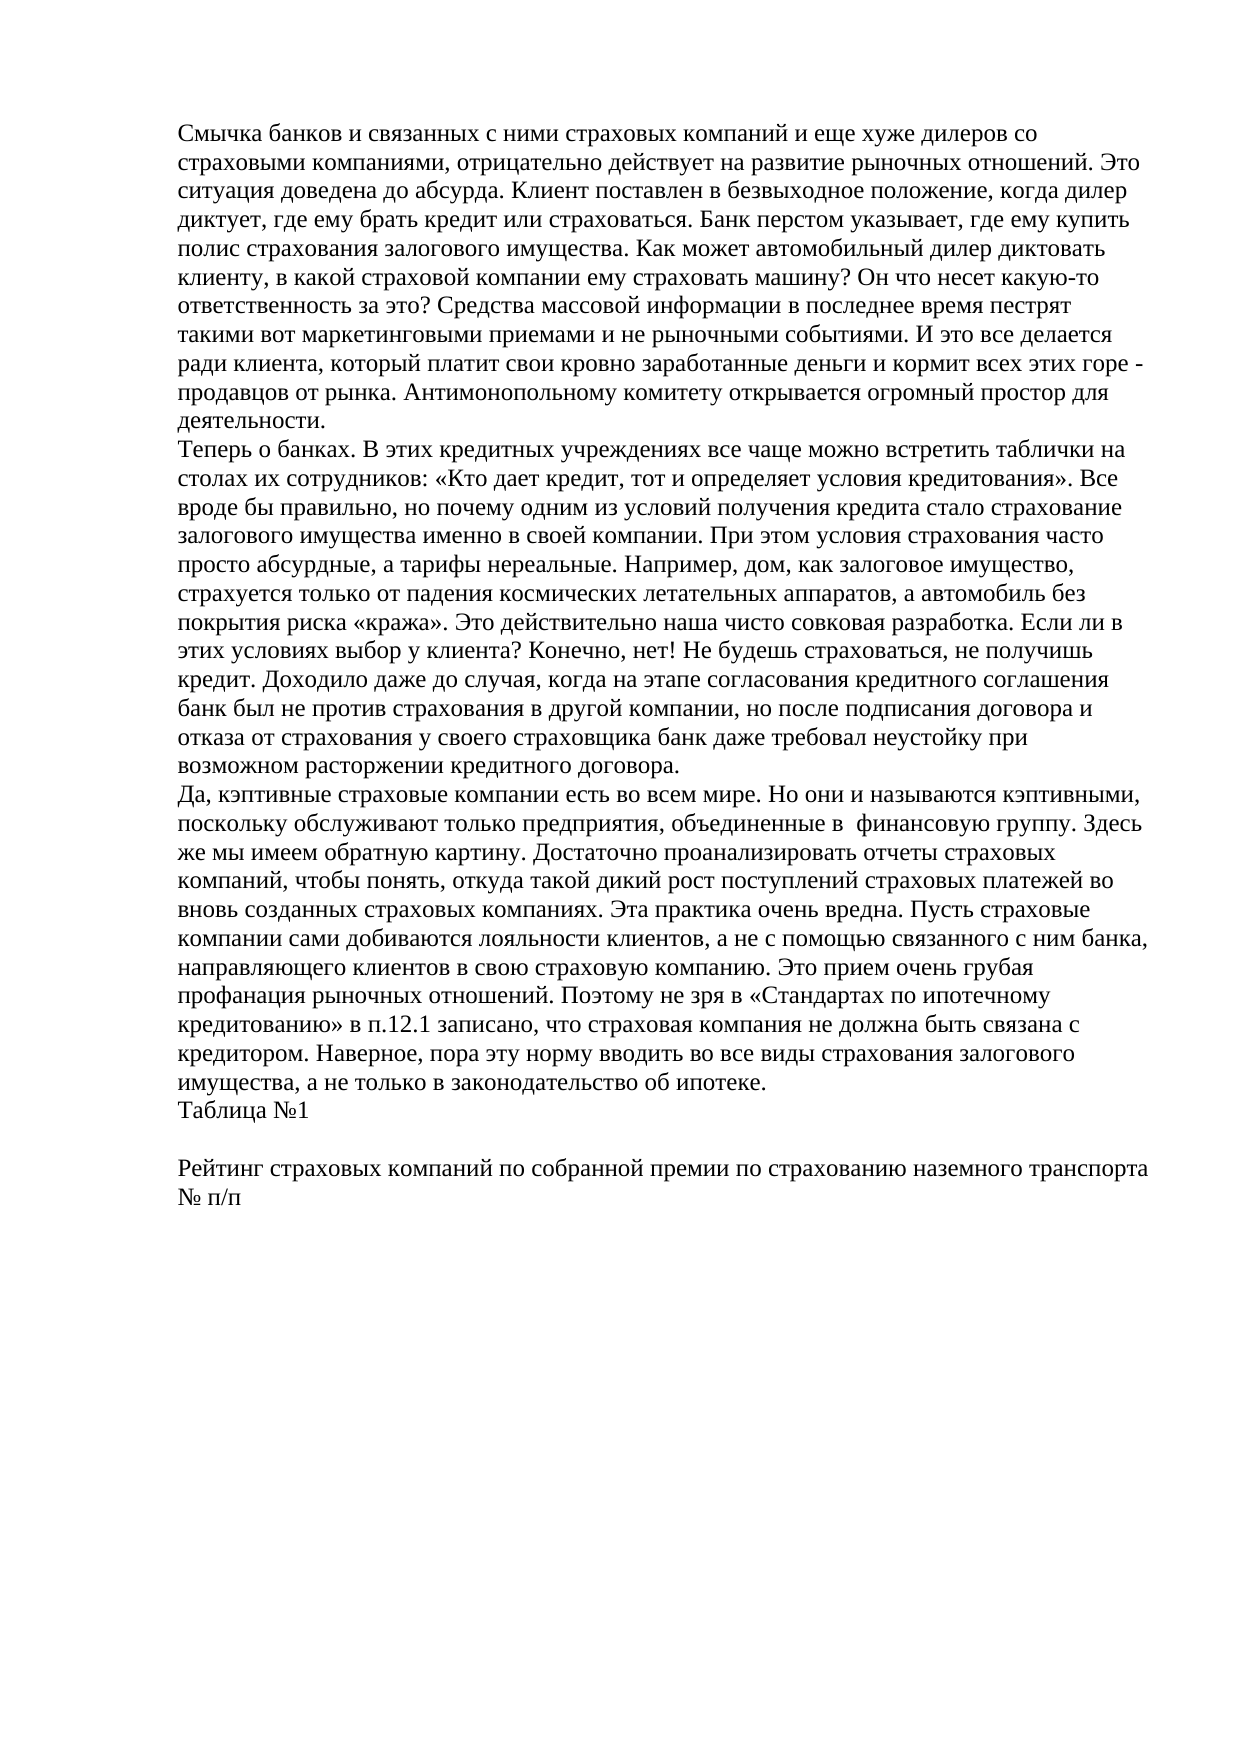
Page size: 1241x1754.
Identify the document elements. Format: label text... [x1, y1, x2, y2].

text Смычка банков и связанных с ними страховых компаний и еще хуже дилеров со страховыми компаниями, отрицательно действует на развитие рыночных отношений. Это ситуация доведена до абсурда. Клиент поставлен в безвыходное положение, когда дилер диктует, где ему брать кредит или страховаться. Банк перстом указывает, где ему купить полис страхования залогового имущества. Как может автомобильный дилер диктовать клиенту, в какой страховой компании ему страховать машину? Он что несет какую-то ответственность за это? Средства массовой информации в последнее время пестрят такими вот маркетинговыми приемами и не рыночными событиями. И это все делается ради клиента, который платит свои кровно заработанные деньги и кормит всех этих горе - продавцов от рынка. Антимонопольному комитету открывается огромный простор для деятельности. [177, 118, 1152, 434]
text Таблица №1 [177, 1096, 1152, 1124]
text Рейтинг страховых компаний по собранной премии по страхованию наземного транспорта [177, 1153, 1152, 1182]
text № п/п [177, 1182, 1152, 1211]
text Теперь о банках. В этих кредитных учреждениях все чаще можно встретить таблички на столах их сотрудников: «Кто дает кредит, тот и определяет условия кредитования». Все вроде бы правильно, но почему одним из условий получения кредита стало страхование залогового имущества именно в своей компании. При этом условия страхования часто просто абсурдные, а тарифы нереальные. Например, дом, как залоговое имущество, страхуется только от падения космических летательных аппаратов, а автомобиль без покрытия риска «кража». Это действительно наша чисто совковая разработка. Если ли в этих условиях выбор у клиента? Конечно, нет! Не будешь страховаться, не получишь кредит. Доходило даже до случая, когда на этапе согласования кредитного соглашения банк был не против страхования в другой компании, но после подписания договора и отказа от страхования у своего страховщика банк даже требовал неустойку при возможном расторжении кредитного договора. [177, 434, 1152, 779]
text Да, кэптивные страховые компании есть во всем мире. Но они и называются кэптивными, поскольку обслуживают только предприятия, объединенные в финансовую группу. Здесь же мы имеем обратную картину. Достаточно проанализировать отчеты страховых компаний, чтобы понять, откуда такой дикий рост поступлений страховых платежей во вновь созданных страховых компаниях. Эта практика очень вредна. Пусть страховые компании сами добиваются лояльности клиентов, а не с помощью связанного с ним банка, направляющего клиентов в свою страховую компанию. Это прием очень грубая профанация рыночных отношений. Поэтому не зря в «Стандартах по ипотечному кредитованию» в п.12.1 записано, что страховая компания не должна быть связана с кредитором. Наверное, пора эту норму вводить во все виды страхования залогового имущества, а не только в законодательство об ипотеке. [177, 779, 1152, 1096]
